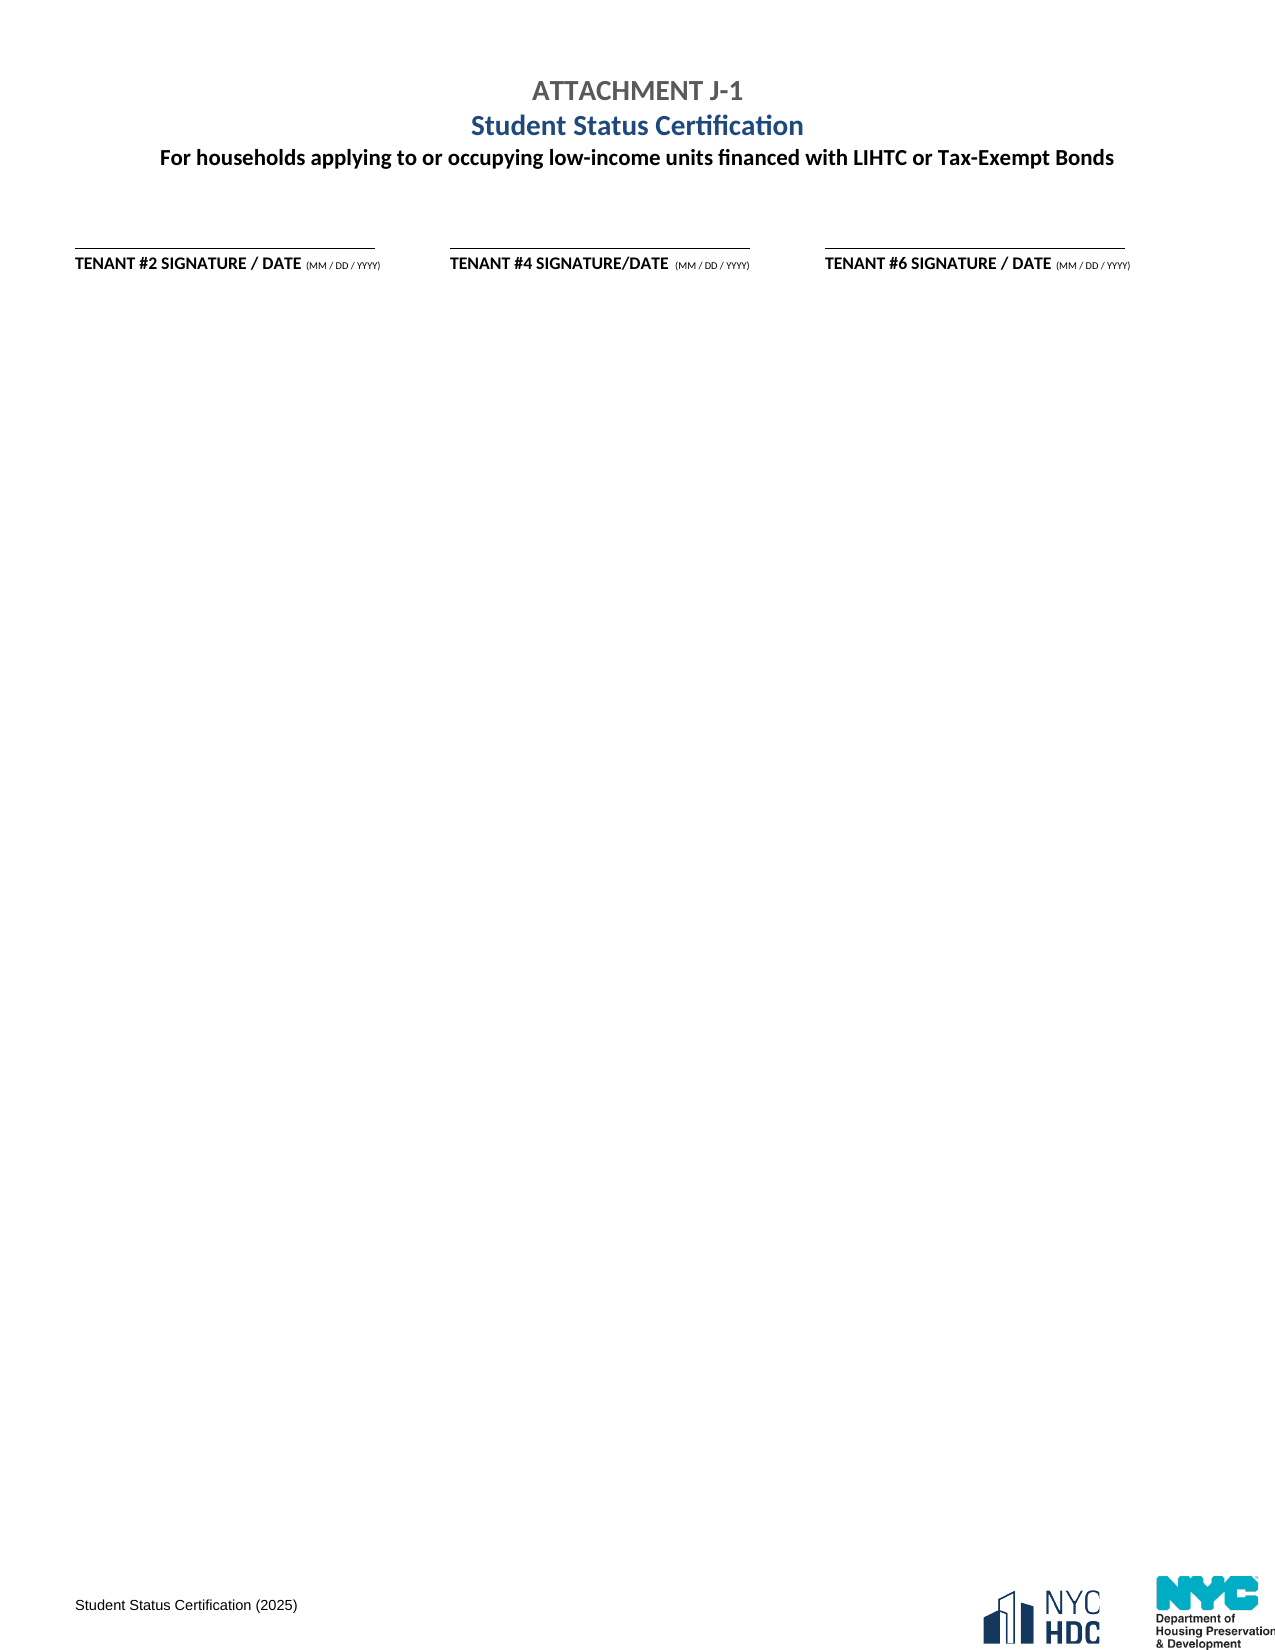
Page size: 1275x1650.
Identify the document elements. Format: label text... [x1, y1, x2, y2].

picture [983, 1590, 1100, 1644]
text TENANT #2 SIGNATURE / DATE (MM / DD / YYYY) TENANT #4 SIGNATURE/DATE (MM / DD / YYYY) TENANT #6 SIGNATURE / DATE (MM / DD / YYYY) [75, 252, 1200, 274]
picture [1156, 1576, 1275, 1650]
